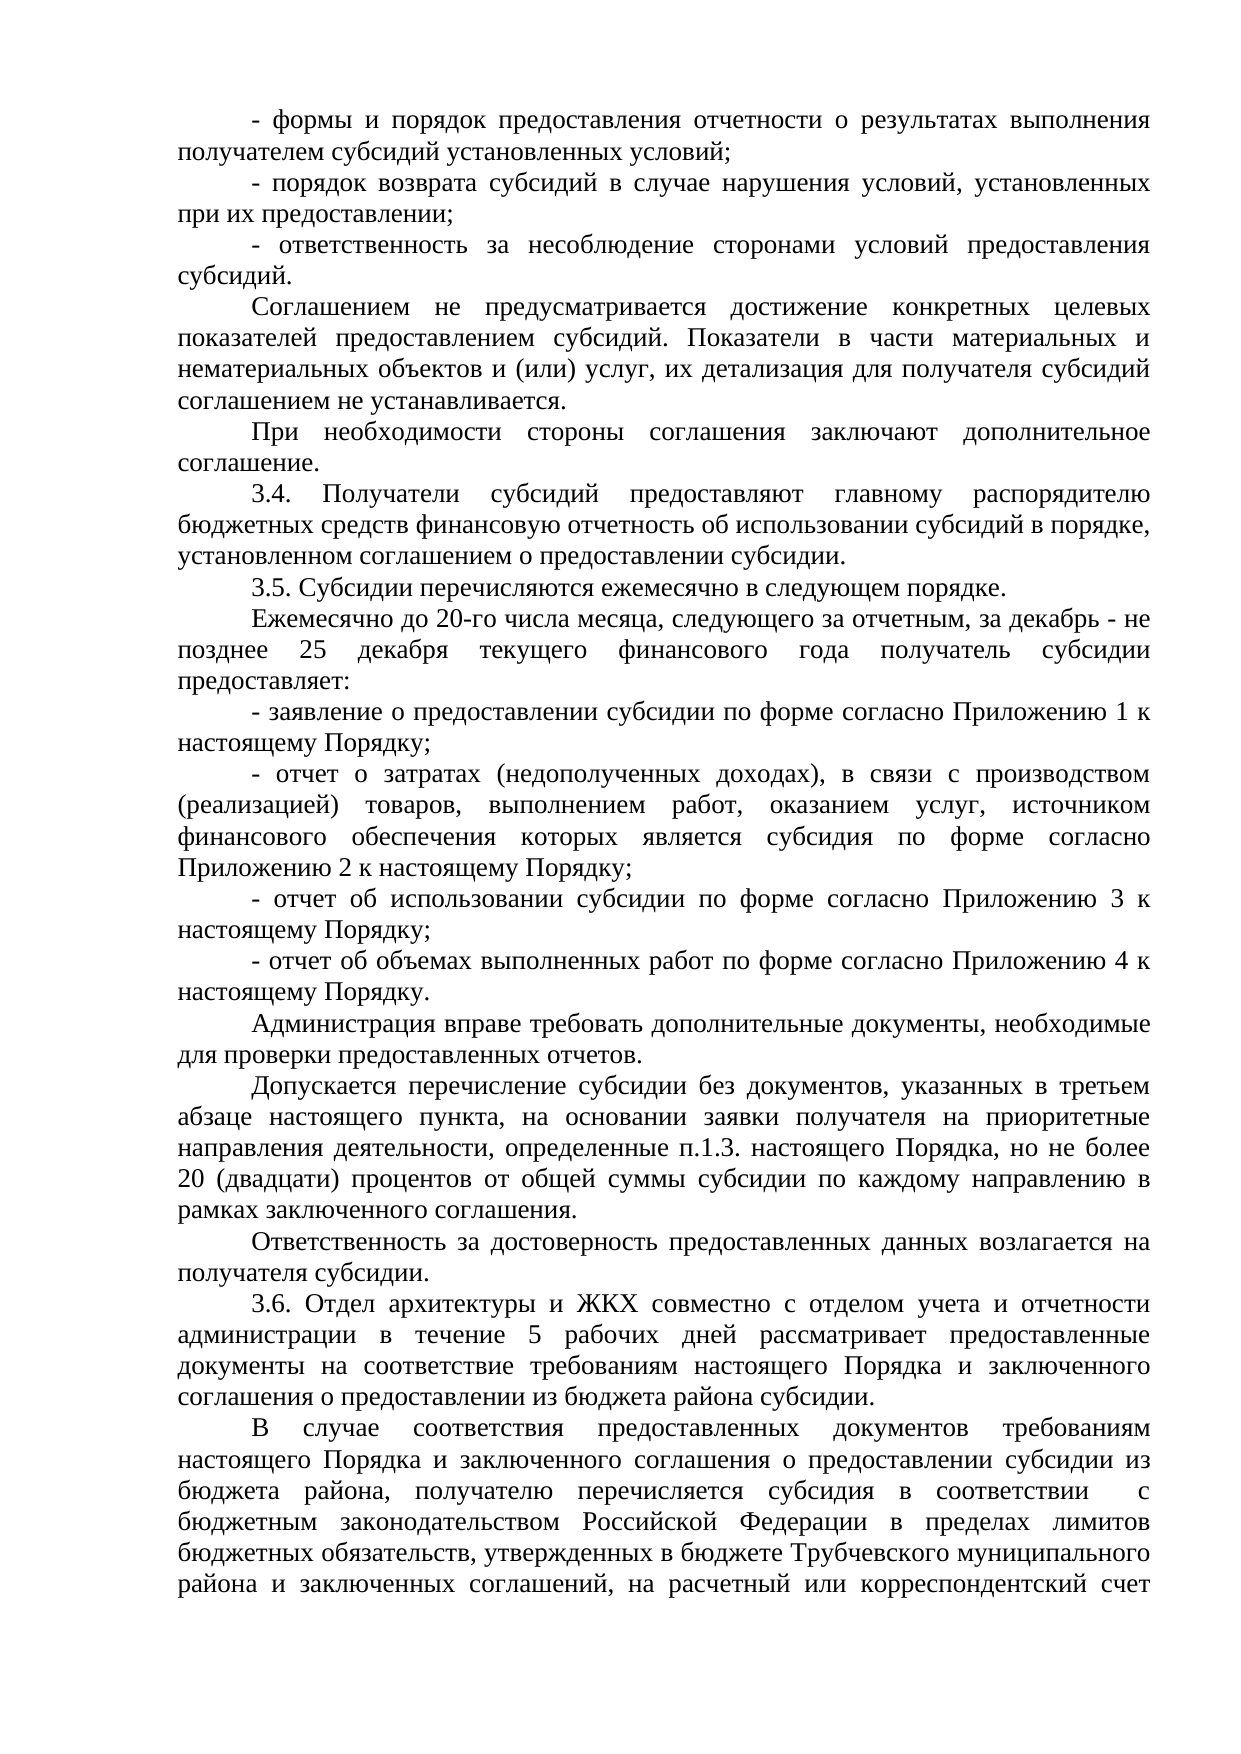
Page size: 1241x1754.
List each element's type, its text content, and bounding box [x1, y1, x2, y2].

text - заявление о предоставлении субсидии по форме согласно Приложению 1 к настоящему Порядку; [177, 695, 1152, 757]
text - отчет об объемах выполненных работ по форме согласно Приложению 4 к настоящему Порядку. [177, 944, 1152, 1007]
text - порядок возврата субсидий в случае нарушения условий, установленных при их предоставлении; [177, 166, 1152, 228]
text Администрация вправе требовать дополнительные документы, необходимые для проверки предоставленных отчетов. [177, 1007, 1152, 1069]
text Ежемесячно до 20-го числа месяца, следующего за отчетным, за декабрь - не позднее 25 декабря текущего финансового года получатель субсидии предоставляет: [177, 602, 1152, 695]
text Допускается перечисление субсидии без документов, указанных в третьем абзаце настоящего пункта, на основании заявки получателя на приоритетные направления деятельности, определенные п.1.3. настоящего Порядка, но не более 20 (двадцати) процентов от общей суммы субсидии по каждому направлению в рамках заключенного соглашения. [177, 1069, 1152, 1225]
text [177, 1412, 1152, 1598]
text - формы и порядок предоставления отчетности о результатах выполнения получателем субсидий установленных условий; [177, 103, 1152, 166]
text - ответственность за несоблюдение сторонами условий предоставления субсидий. [177, 228, 1152, 290]
text При необходимости стороны соглашения заключают дополнительное соглашение. [177, 415, 1152, 477]
text 3.5. Субсидии перечисляются ежемесячно в следующем порядке. [177, 571, 1152, 602]
text 3.4. Получатели субсидий предоставляют главному распорядителю бюджетных средств финансовую отчетность об использовании субсидий в порядке, установленном соглашением о предоставлении субсидии. [177, 477, 1152, 571]
text 3.6. Отдел архитектуры и ЖКХ совместно с отделом учета и отчетности администрации в течение 5 рабочих дней рассматривает предоставленные документы на соответствие требованиям настоящего Порядка и заключенного соглашения о предоставлении из бюджета района субсидии. [177, 1287, 1152, 1412]
text Соглашением не предусматривается достижение конкретных целевых показателей предоставлением субсидий. Показатели в части материальных и нематериальных объектов и (или) услуг, их детализация для получателя субсидий соглашением не устанавливается. [177, 290, 1152, 415]
text - отчет о затратах (недополученных доходах), в связи с производством (реализацией) товаров, выполнением работ, оказанием услуг, источником финансового обеспечения которых является субсидия по форме согласно Приложению 2 к настоящему Порядку; [177, 757, 1152, 882]
text - отчет об использовании субсидии по форме согласно Приложению 3 к настоящему Порядку; [177, 882, 1152, 944]
text Ответственность за достоверность предоставленных данных возлагается на получателя субсидии. [177, 1225, 1152, 1287]
